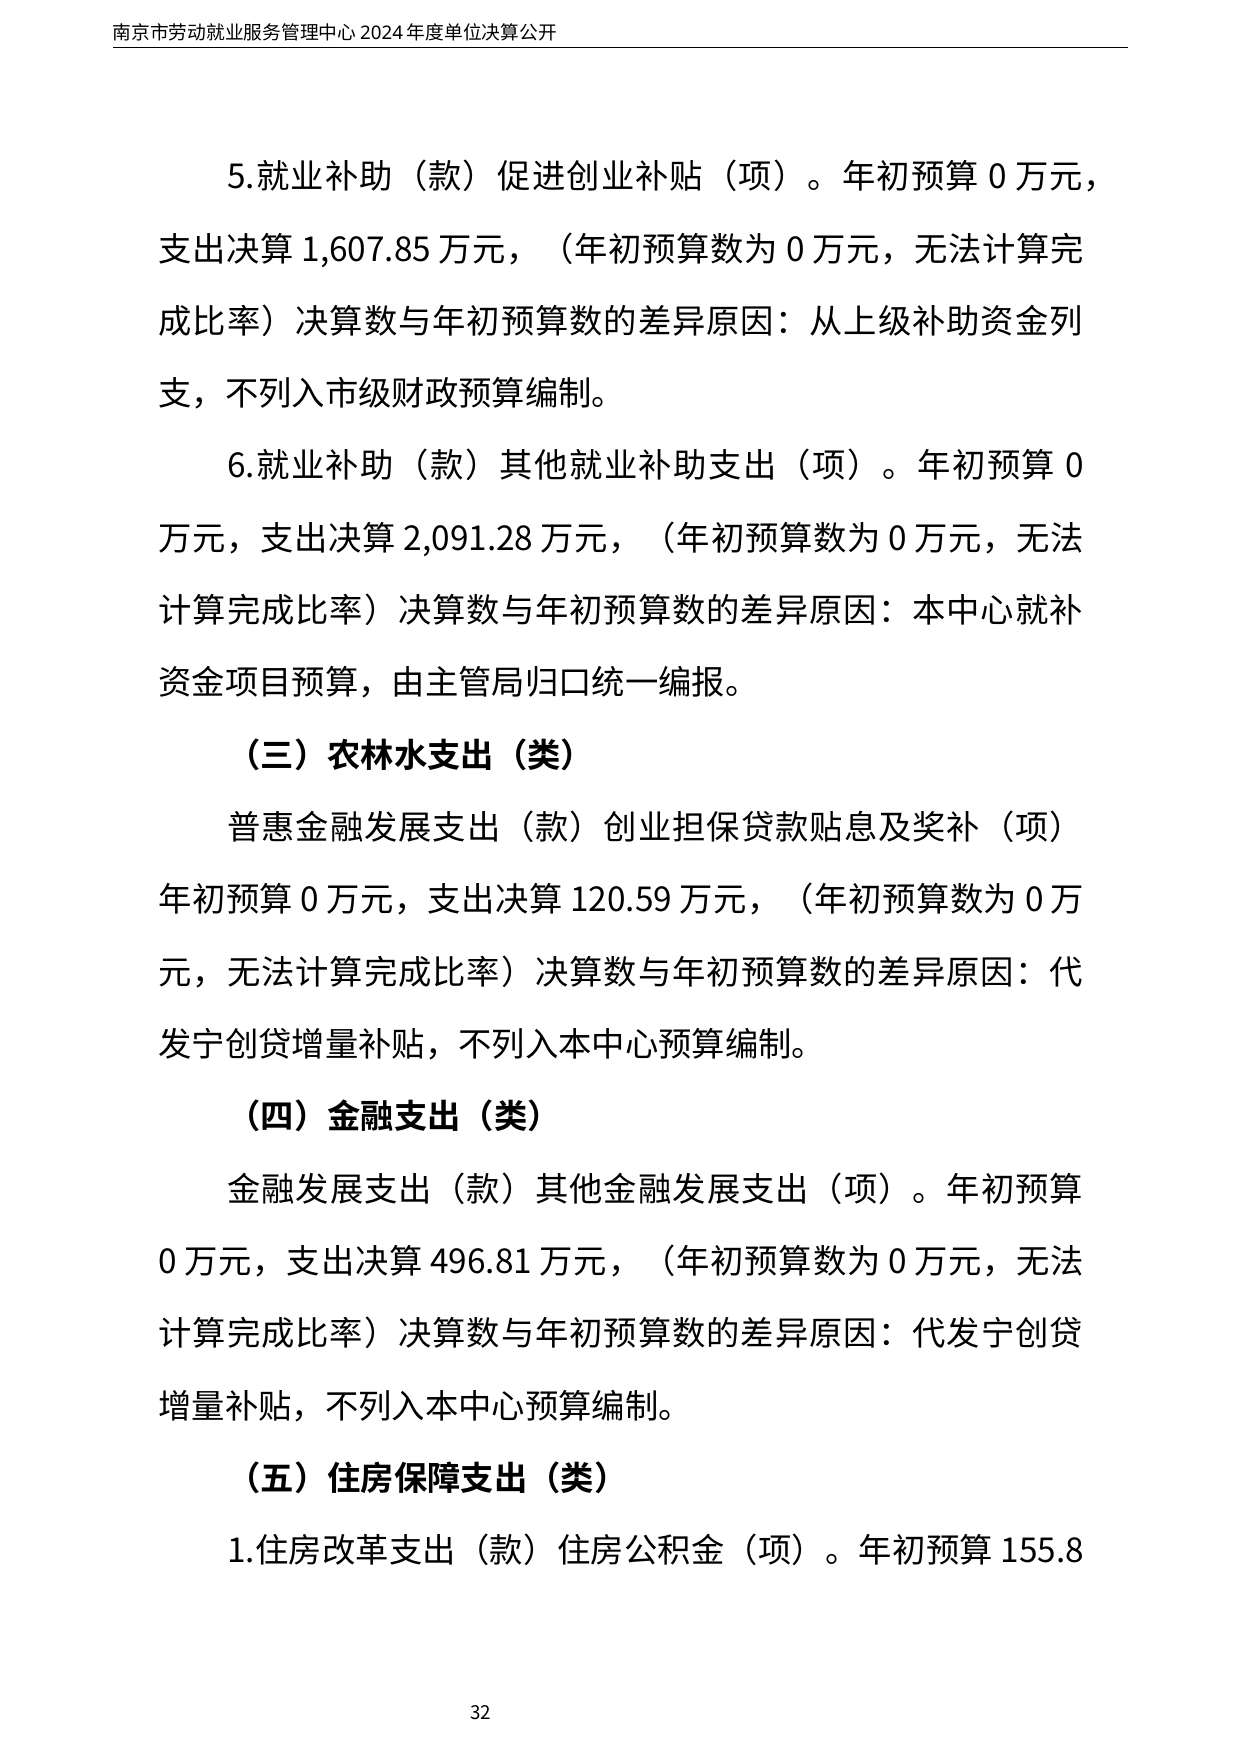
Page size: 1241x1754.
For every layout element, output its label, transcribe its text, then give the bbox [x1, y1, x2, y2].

text （三）农林水支出（类） [158, 728, 1084, 777]
text （五）住房保障支出（类） [158, 1452, 1084, 1500]
text 6.就业补助（款）其他就业补助支出（项）。年初预算0万元，支出决算2,091.28万元，（年初预算数为0万元，无法计算完成比率）决算数与年初预算数的差异原因：本中心就补资金项目预算，由主管局归口统一编报。 [158, 439, 1084, 704]
text 普惠金融发展支出（款）创业担保贷款贴息及奖补（项）。年初预算0万元，支出决算120.59万元，（年初预算数为0万元，无法计算完成比率）决算数与年初预算数的差异原因：代发宁创贷增量补贴，不列入本中心预算编制。 [158, 801, 1084, 1066]
text 金融发展支出（款）其他金融发展支出（项）。年初预算0万元，支出决算496.81万元，（年初预算数为0万元，无法计算完成比率）决算数与年初预算数的差异原因：代发宁创贷增量补贴，不列入本中心预算编制。 [158, 1163, 1084, 1428]
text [158, 1524, 1084, 1572]
text 5.就业补助（款）促进创业补贴（项）。年初预算0万元，支出决算1,607.85万元，（年初预算数为0万元，无法计算完成比率）决算数与年初预算数的差异原因：从上级补助资金列支，不列入市级财政预算编制。 [158, 150, 1084, 415]
text （四）金融支出（类） [158, 1090, 1084, 1138]
